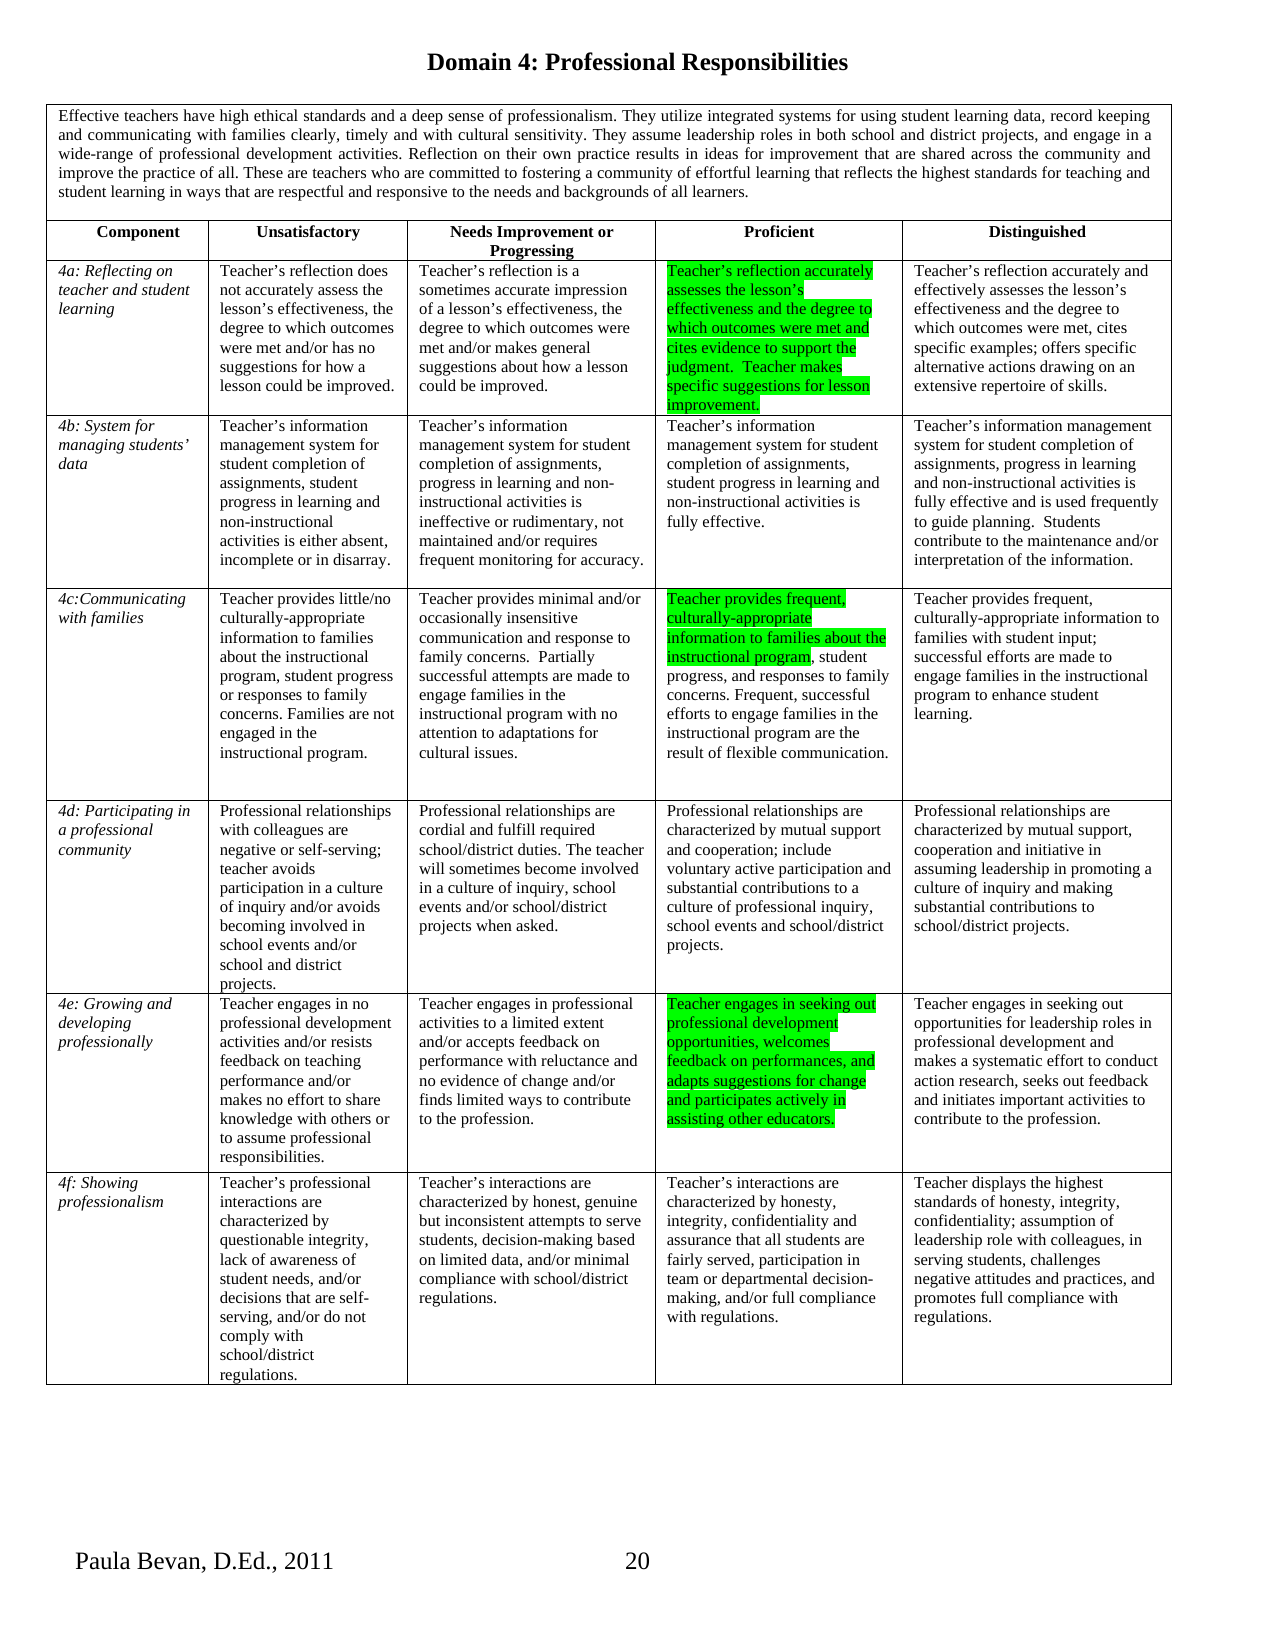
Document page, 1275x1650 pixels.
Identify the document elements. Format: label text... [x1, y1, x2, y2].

table_cell Teacher’s interactions are characterized by honesty, integrity, confidentiality and assurance that all students are fairly served, participation in team or departmental decision-making, and/or full compliance with regulations. [656, 1173, 902, 1383]
text Domain 4: Professional Responsibilities [75, 47, 1200, 76]
table_cell Teacher provides frequent, culturally-appropriate information to families about the instructional program, student progress, and responses to family concerns. Frequent, successful efforts to engage families in the instructional program are the result of flexible communication. [656, 589, 902, 800]
table_cell 4f: Showing professionalism [47, 1173, 208, 1383]
table_cell Teacher provides minimal and/or occasionally insensitive communication and response to family concerns. Partially successful attempts are made to engage families in the instructional program with no attention to adaptations for cultural issues. [408, 589, 655, 800]
table_cell Teacher engages in professional activities to a limited extent and/or accepts feedback on performance with reluctance and no evidence of change and/or finds limited ways to contribute to the profession. [408, 994, 655, 1172]
table_cell Teacher provides frequent, culturally-appropriate information to families with student input; successful efforts are made to engage families in the instructional program to enhance student learning. [903, 589, 1171, 800]
table_cell Component [47, 221, 208, 260]
table_cell Teacher engages in no professional development activities and/or resists feedback on teaching performance and/or makes no effort to share knowledge with others or to assume professional responsibilities. [209, 994, 407, 1172]
table_cell Professional relationships are characterized by mutual support and cooperation; include voluntary active participation and substantial contributions to a culture of professional inquiry, school events and school/district projects. [656, 801, 902, 993]
table_cell Teacher’s professional interactions are characterized by questionable integrity, lack of awareness of student needs, and/or decisions that are self-serving, and/or do not comply with school/district regulations. [209, 1173, 407, 1383]
table_cell Teacher engages in seeking out professional development opportunities, welcomes feedback on performances, and adapts suggestions for change and participates actively in assisting other educators. [656, 994, 902, 1172]
table_cell Distinguished [903, 221, 1171, 260]
table_cell Teacher’s reflection is a sometimes accurate impression of a lesson’s effectiveness, the degree to which outcomes were met and/or makes general suggestions about how a lesson could be improved. [408, 261, 655, 414]
table_cell Needs Improvement or Progressing [408, 221, 655, 260]
table_cell Teacher’s reflection accurately and effectively assesses the lesson’s effectiveness and the degree to which outcomes were met, cites specific examples; offers specific alternative actions drawing on an extensive repertoire of skills. [903, 261, 1171, 414]
table_cell 4a: Reflecting on teacher and student learning [47, 261, 208, 414]
table_cell 4b: System for managing students’ data [47, 416, 208, 588]
table_header Effective teachers have high ethical standards and a deep sense of professionalism. They utilize integrated systems for using student learning data, record keeping and communicating with families clearly, timely and with cultural sensitivity. They assume leadership roles in both school and district projects, and engage in a wide-range of professional development activities. Reflection on their own practice results in ideas for improvement that are shared across the community and improve the practice of all. These are teachers who are committed to fostering a community of effortful learning that reflects the highest standards for teaching and student learning in ways that are respectful and responsive to the needs and backgrounds of all learners. [47, 105, 1171, 220]
table_cell Teacher’s information management system for student completion of assignments, student progress in learning and non-instructional activities is either absent, incomplete or in disarray. [209, 416, 407, 588]
table_cell Unsatisfactory [209, 221, 407, 260]
table_cell 4c:Communicating with families [47, 589, 208, 800]
table_cell Teacher’s information management system for student completion of assignments, progress in learning and non-instructional activities is ineffective or rudimentary, not maintained and/or requires frequent monitoring for accuracy. [408, 416, 655, 588]
table_cell Teacher’s reflection accurately assesses the lesson’s effectiveness and the degree to which outcomes were met and cites evidence to support the judgment. Teacher makes specific suggestions for lesson improvement. [656, 261, 902, 414]
table_cell Teacher provides little/no culturally-appropriate information to families about the instructional program, student progress or responses to family concerns. Families are not engaged in the instructional program. [209, 589, 407, 800]
table_cell Proficient [656, 221, 902, 260]
table_cell Teacher’s information management system for student completion of assignments, student progress in learning and non-instructional activities is fully effective. [656, 416, 902, 588]
table_cell Professional relationships are characterized by mutual support, cooperation and initiative in assuming leadership in promoting a culture of inquiry and making substantial contributions to school/district projects. [903, 801, 1171, 993]
table_cell 4e: Growing and developing professionally [47, 994, 208, 1172]
table_cell Teacher engages in seeking out opportunities for leadership roles in professional development and makes a systematic effort to conduct action research, seeks out feedback and initiates important activities to contribute to the profession. [903, 994, 1171, 1172]
table_cell Teacher’s reflection does not accurately assess the lesson’s effectiveness, the degree to which outcomes were met and/or has no suggestions for how a lesson could be improved. [209, 261, 407, 414]
table_cell 4d: Participating in a professional community [47, 801, 208, 993]
table_cell Teacher displays the highest standards of honesty, integrity, confidentiality; assumption of leadership role with colleagues, in serving students, challenges negative attitudes and practices, and promotes full compliance with regulations. [903, 1173, 1171, 1383]
table_cell Professional relationships with colleagues are negative or self-serving; teacher avoids participation in a culture of inquiry and/or avoids becoming involved in school events and/or school and district projects. [209, 801, 407, 993]
table_cell Teacher’s interactions are characterized by honest, genuine but inconsistent attempts to serve students, decision-making based on limited data, and/or minimal compliance with school/district regulations. [408, 1173, 655, 1383]
table_cell Professional relationships are cordial and fulfill required school/district duties. The teacher will sometimes become involved in a culture of inquiry, school events and/or school/district projects when asked. [408, 801, 655, 993]
table_cell Teacher’s information management system for student completion of assignments, progress in learning and non-instructional activities is fully effective and is used frequently to guide planning. Students contribute to the maintenance and/or interpretation of the information. [903, 416, 1171, 588]
